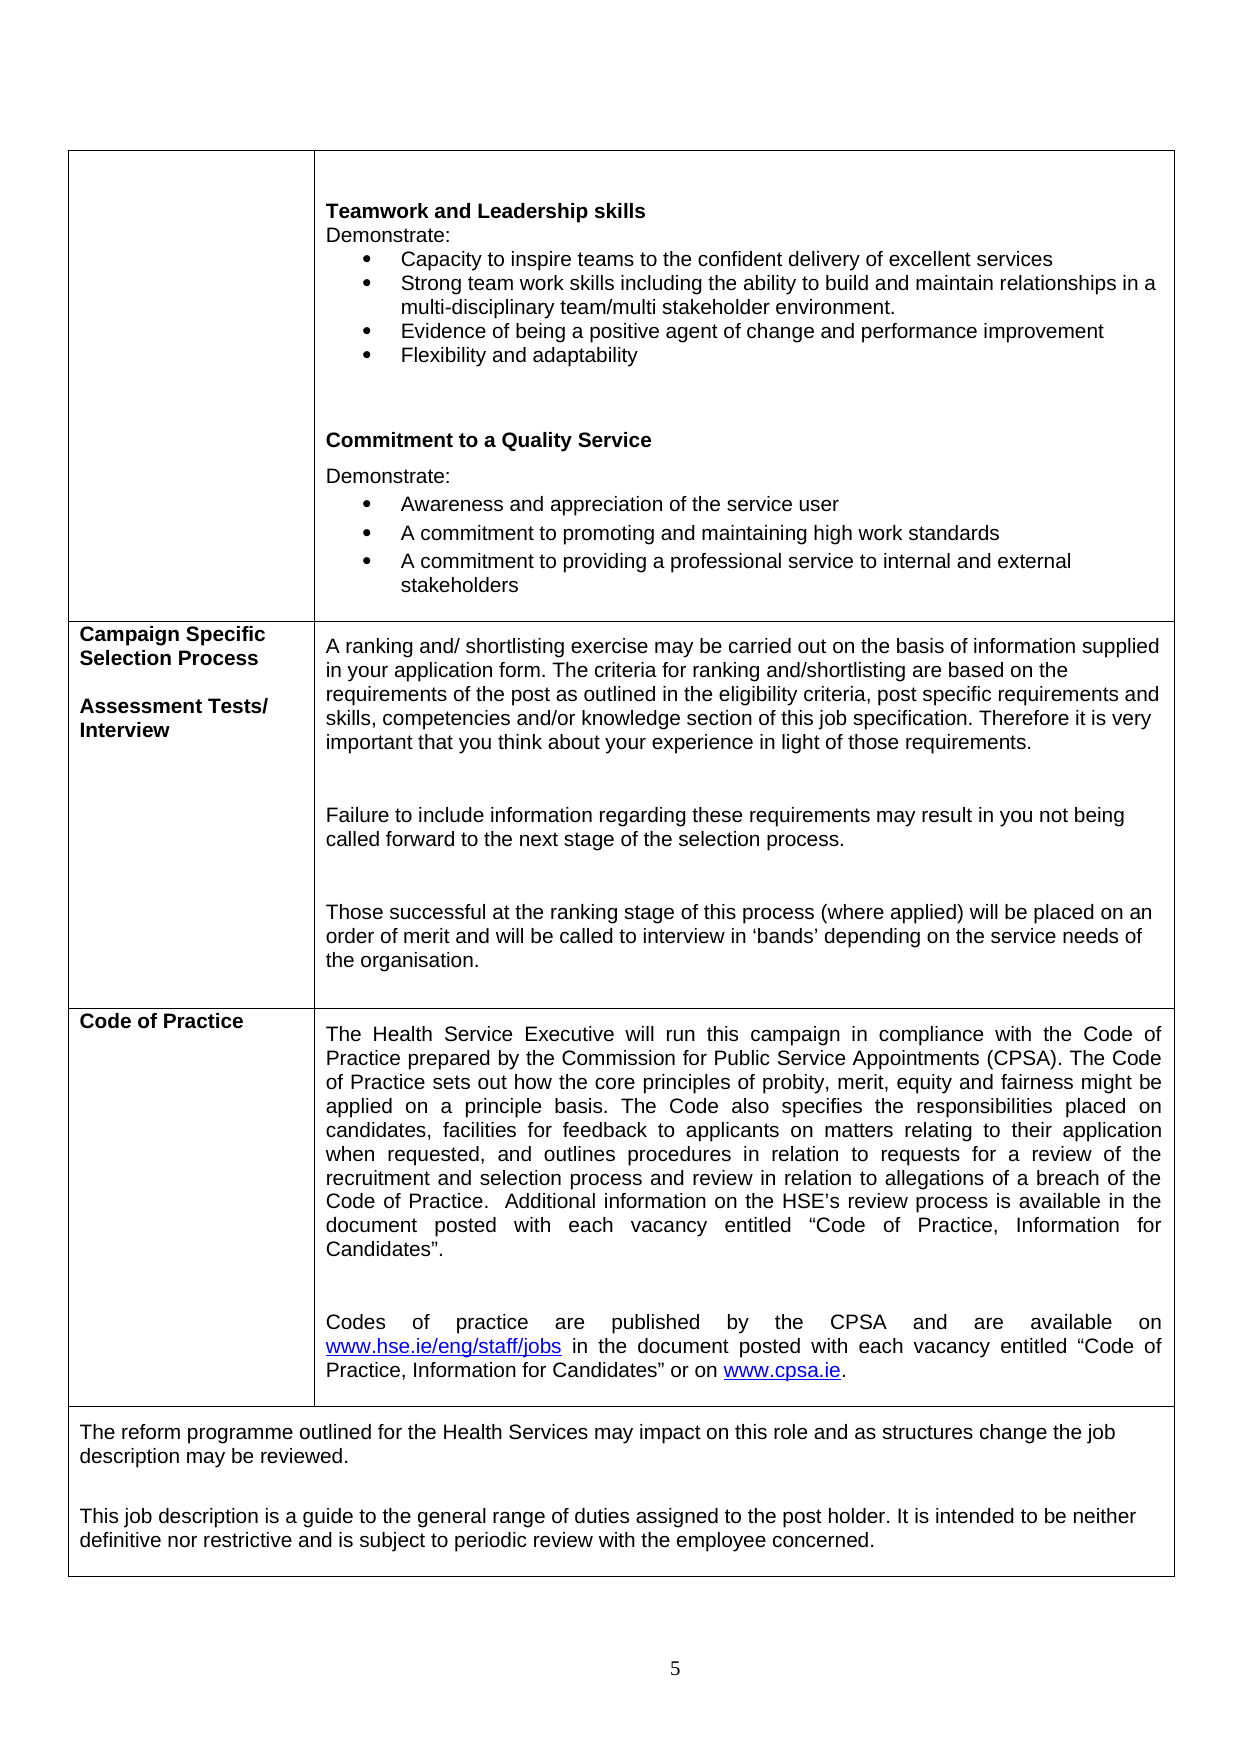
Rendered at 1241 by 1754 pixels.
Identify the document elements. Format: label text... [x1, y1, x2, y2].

table_cell The Health Service Executive will run this campaign in compliance with the Code of Practice prepared by the Commission for Public Service Appointments (CPSA). The Code of Practice sets out how the core principles of probity, merit, equity and fairness might be applied on a principle basis. The Code also specifies the responsibilities placed on candidates, facilities for feedback to applicants on matters relating to their application when requested, and outlines procedures in relation to requests for a review of the recruitment and selection process and review in relation to allegations of a breach of the Code of Practice. Additional information on the ’s review process is available in the document posted with each vacancy entitled “Code of Practice, Information for Candidates”. Codes of practice are published by the CPSA and are available on www.hse.ie/eng/staff/jobs in the document posted with each vacancy entitled “Code of Practice, Information for Candidates” or on www.cpsa.ie. [315, 1009, 1174, 1406]
table_cell Campaign Specific Selection Process Assessment Tests/ Interview [69, 622, 314, 1008]
table_cell Code of Practice [69, 1009, 314, 1406]
table_cell The reform programme outlined for the Health Services may impact on this role and as structures change the job description may be reviewed. This job description is a guide to the general range of duties assigned to the post holder. It is intended to be neither definitive nor restrictive and is subject to periodic review with the employee concerned. [69, 1407, 1174, 1576]
table_cell A ranking and/ shortlisting exercise may be carried out on the basis of information supplied in your application form. The criteria for ranking and/shortlisting are based on the requirements of the post as outlined in the eligibility criteria, post specific requirements and skills, competencies and/or knowledge section of this job specification. Therefore it is very important that you think about your experience in light of those requirements. Failure to include information regarding these requirements may result in you not being called forward to the next stage of the selection process. Those successful at the ranking stage of this process (where applied) will be placed on an order of merit and will be called to interview in ‘bands’ depending on the service needs of the organisation. [315, 622, 1174, 1008]
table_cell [315, 151, 1174, 621]
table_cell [69, 151, 314, 621]
